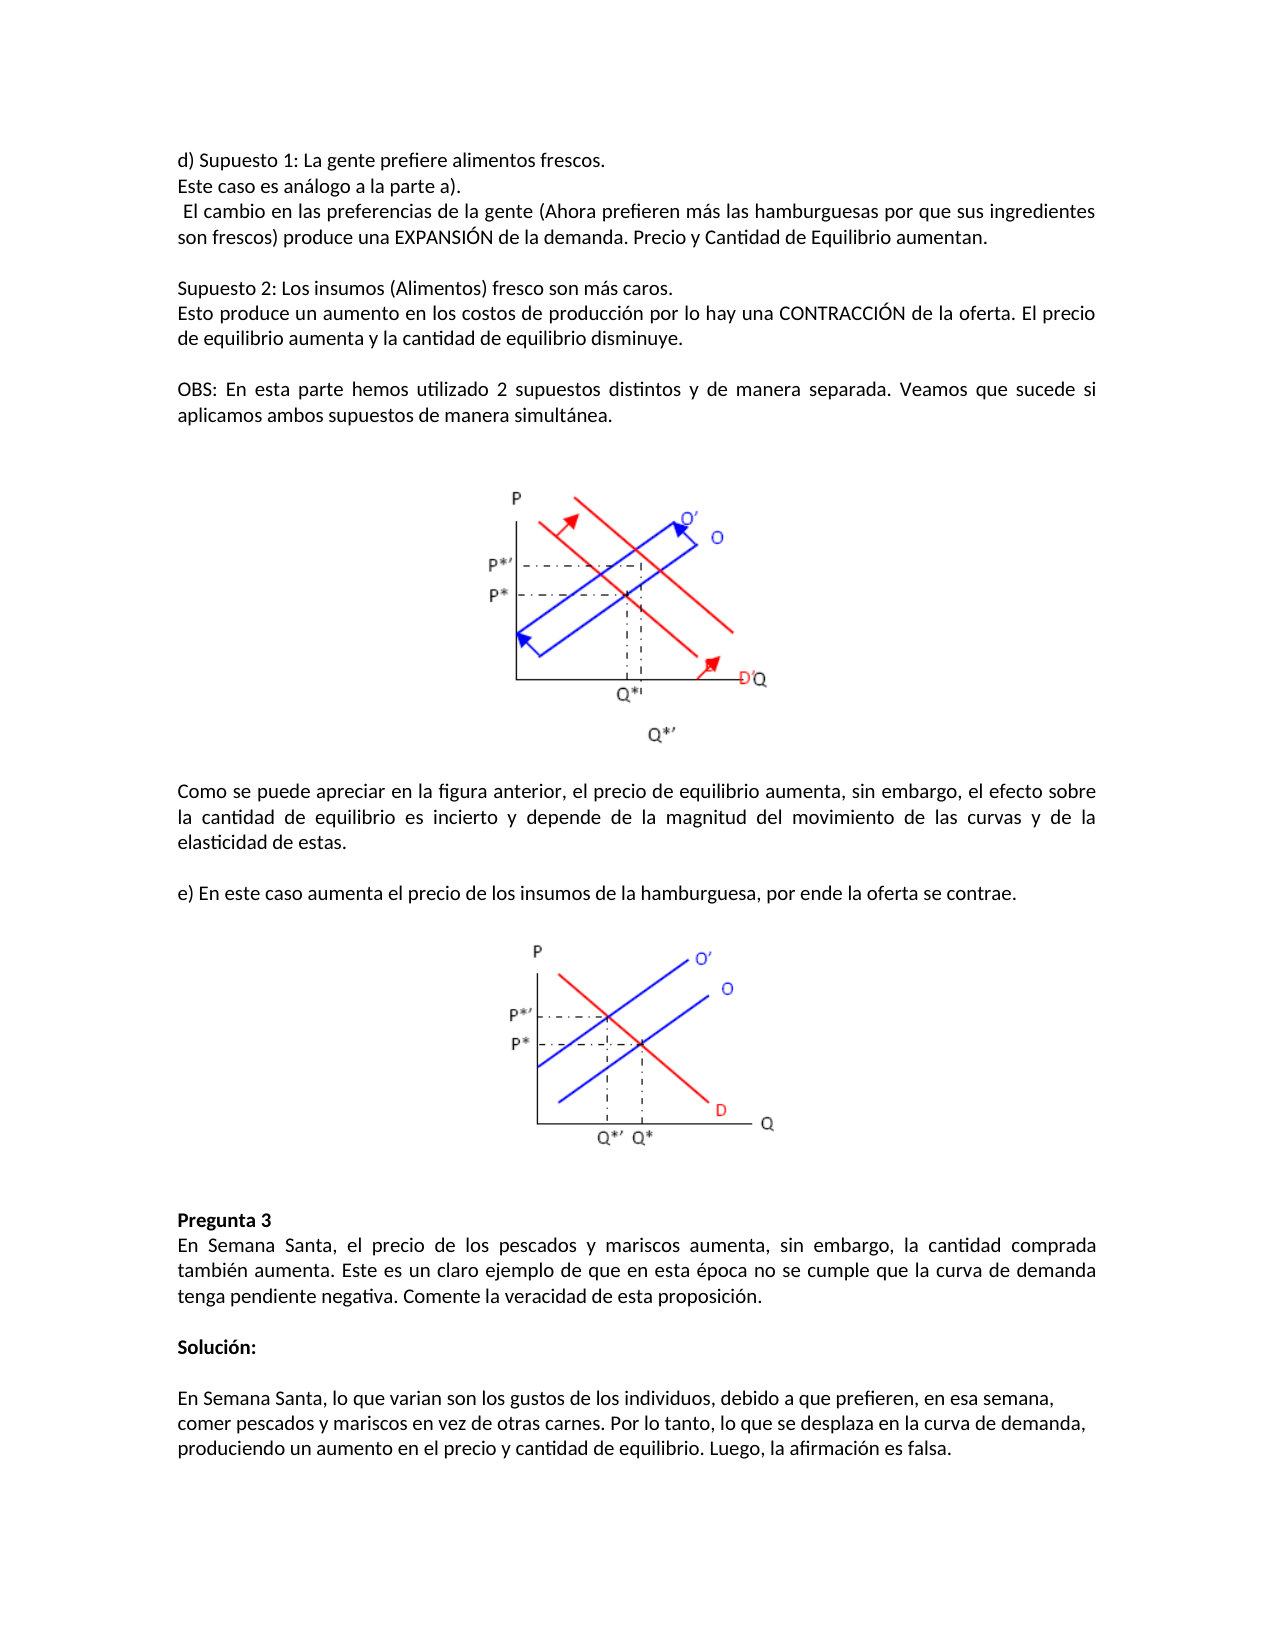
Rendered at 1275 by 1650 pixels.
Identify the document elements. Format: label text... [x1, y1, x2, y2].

text Esto produce un aumento en los costos de producción por lo hay una CONTRACCIÓN de la oferta. El precio de equilibrio aumenta y la cantidad de equilibrio disminuye. [177, 300, 1098, 351]
text En Semana Santa, lo que varian son los gustos de los individuos, debido a que prefieren, en esa semana, comer pescados y mariscos en vez de otras carnes. Por lo tanto, lo que se desplaza en la curva de demanda, produciendo un aumento en el precio y cantidad de equilibrio. Luego, la afirmación es falsa. [177, 1385, 1098, 1461]
text Solución: [177, 1334, 1098, 1359]
text El cambio en las preferencias de la gente (Ahora prefieren más las hamburguesas por que sus ingredientes son frescos) produce una EXPANSIÓN de la demanda. Precio y Cantidad de Equilibrio aumentan. [177, 198, 1098, 249]
text d) Supuesto 1: La gente prefiere alimentos frescos. [177, 148, 1098, 173]
text Pregunta 3 [177, 1207, 1098, 1232]
text Como se puede apreciar en la figura anterior, el precio de equilibrio aumenta, sin embargo, el efecto sobre la cantidad de equilibrio es incierto y depende de la magnitud del movimiento de las curvas y de la elasticidad de estas. [177, 778, 1098, 855]
text En Semana Santa, el precio de los pescados y mariscos aumenta, sin embargo, la cantidad comprada también aumenta. Este es un claro ejemplo de que en esta época no se cumple que la curva de demanda tenga pendiente negativa. Comente la veracidad de esta proposición. [177, 1232, 1098, 1308]
text Este caso es análogo a la parte a). [177, 173, 1098, 198]
text OBS: En esta parte hemos utilizado 2 supuestos distintos y de manera separada. Veamos que sucede si aplicamos ambos supuestos de manera simultánea. [177, 376, 1098, 427]
text e) En este caso aumenta el precio de los insumos de la hamburguesa, por ende la oferta se contrae. [177, 880, 1098, 906]
text Supuesto 2: Los insumos (Alimentos) fresco son más caros. [177, 275, 1098, 300]
